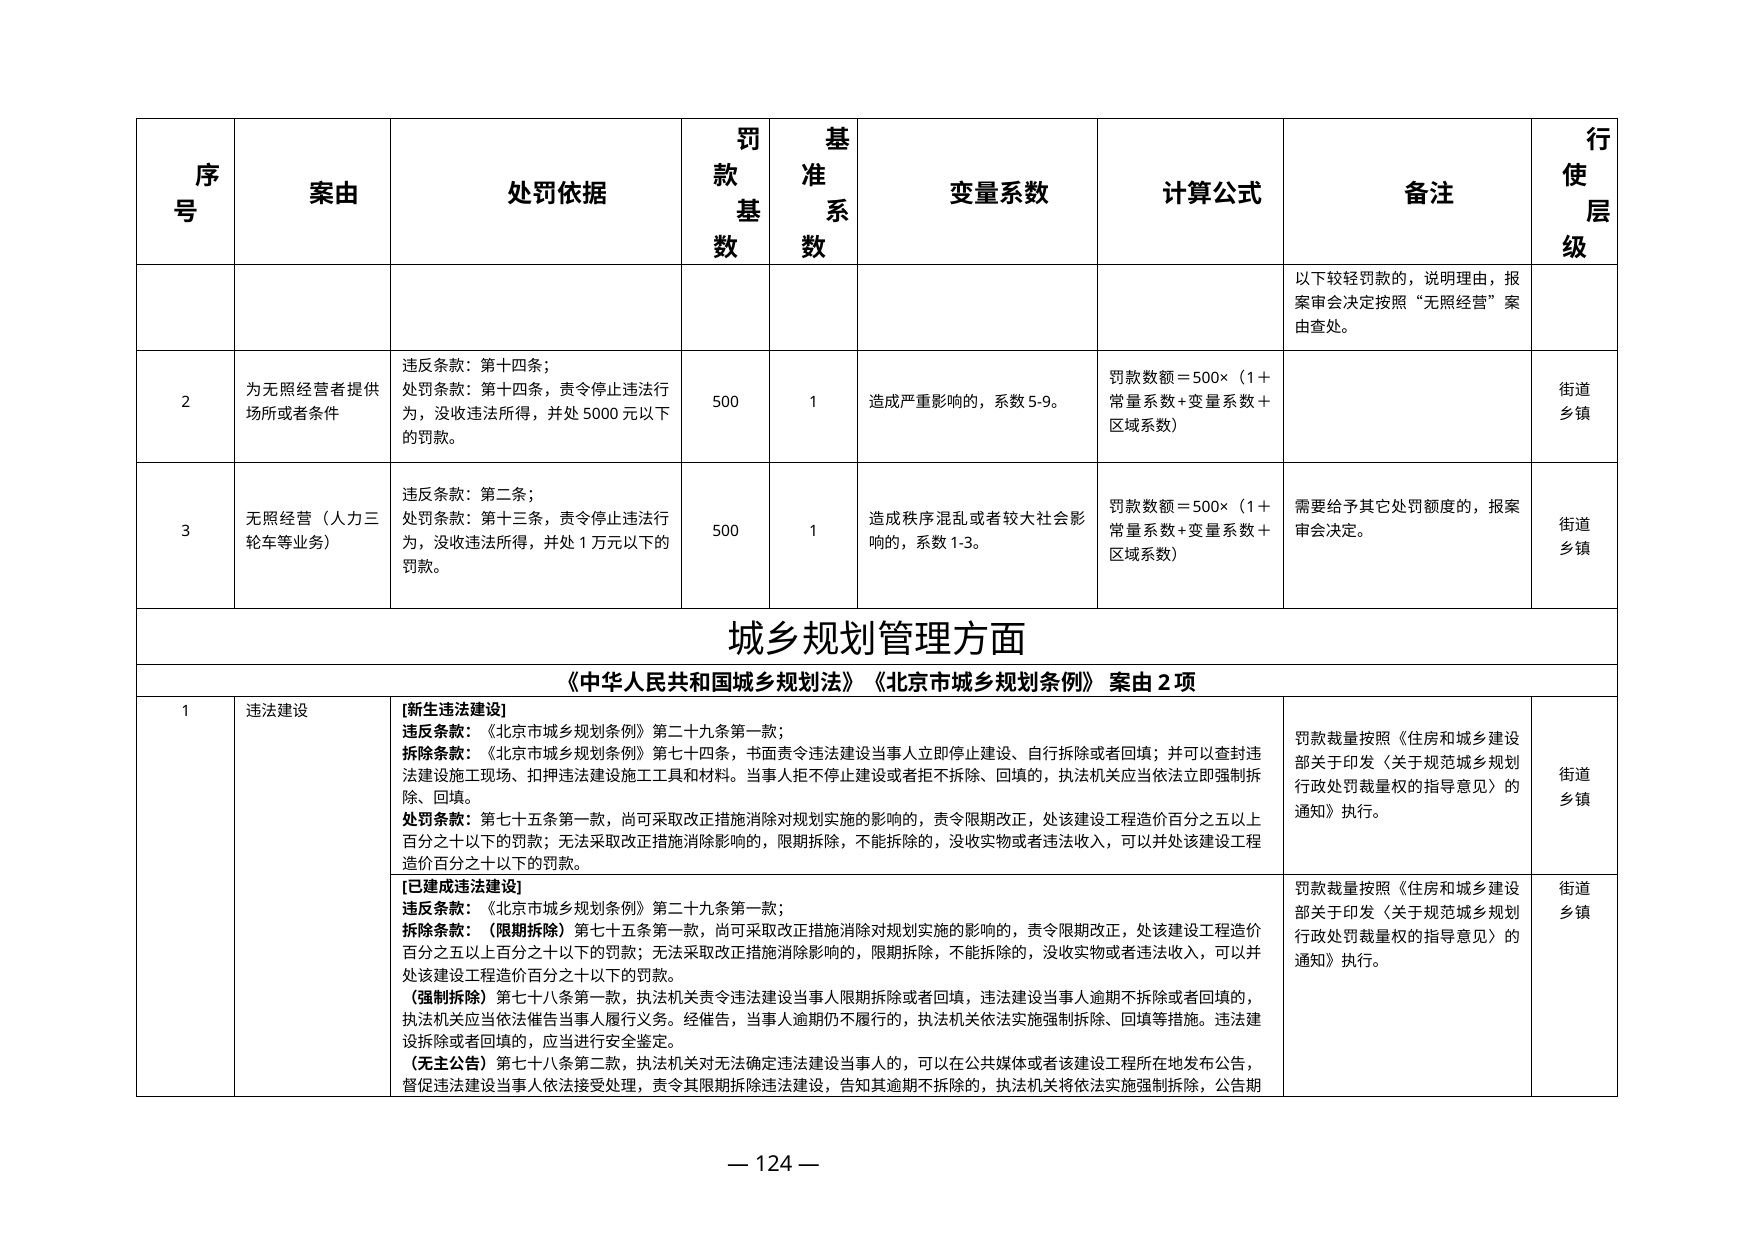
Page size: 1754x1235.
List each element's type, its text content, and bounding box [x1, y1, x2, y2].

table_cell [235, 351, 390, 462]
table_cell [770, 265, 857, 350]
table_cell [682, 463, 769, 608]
table_header 案由 [235, 119, 390, 264]
table_header 变量系数 [858, 119, 1097, 264]
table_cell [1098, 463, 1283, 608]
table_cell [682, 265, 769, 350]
table_header 基准 系数 [770, 119, 857, 264]
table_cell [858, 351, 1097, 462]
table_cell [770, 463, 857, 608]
table_header 序号 [137, 119, 234, 264]
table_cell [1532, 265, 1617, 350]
table_header 处罚依据 [391, 119, 681, 264]
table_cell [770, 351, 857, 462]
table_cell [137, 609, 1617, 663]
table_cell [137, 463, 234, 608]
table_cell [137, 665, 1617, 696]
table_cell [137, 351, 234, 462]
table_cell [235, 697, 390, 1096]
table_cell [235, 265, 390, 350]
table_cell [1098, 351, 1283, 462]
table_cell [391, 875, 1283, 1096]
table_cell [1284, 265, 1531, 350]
table_header 备注 [1284, 119, 1531, 264]
table_header 罚款 基数 [682, 119, 769, 264]
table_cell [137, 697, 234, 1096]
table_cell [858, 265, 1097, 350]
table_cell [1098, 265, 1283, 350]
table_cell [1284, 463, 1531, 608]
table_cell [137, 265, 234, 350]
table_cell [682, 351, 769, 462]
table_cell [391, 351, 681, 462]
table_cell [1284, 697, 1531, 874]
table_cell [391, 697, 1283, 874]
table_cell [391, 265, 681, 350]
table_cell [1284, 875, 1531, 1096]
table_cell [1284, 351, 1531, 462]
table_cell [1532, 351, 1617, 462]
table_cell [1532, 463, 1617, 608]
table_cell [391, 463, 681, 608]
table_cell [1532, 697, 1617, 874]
table_header 计算公式 [1098, 119, 1283, 264]
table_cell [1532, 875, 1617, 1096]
table_header 行使 层级 [1532, 119, 1617, 264]
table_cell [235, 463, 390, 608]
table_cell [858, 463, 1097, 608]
